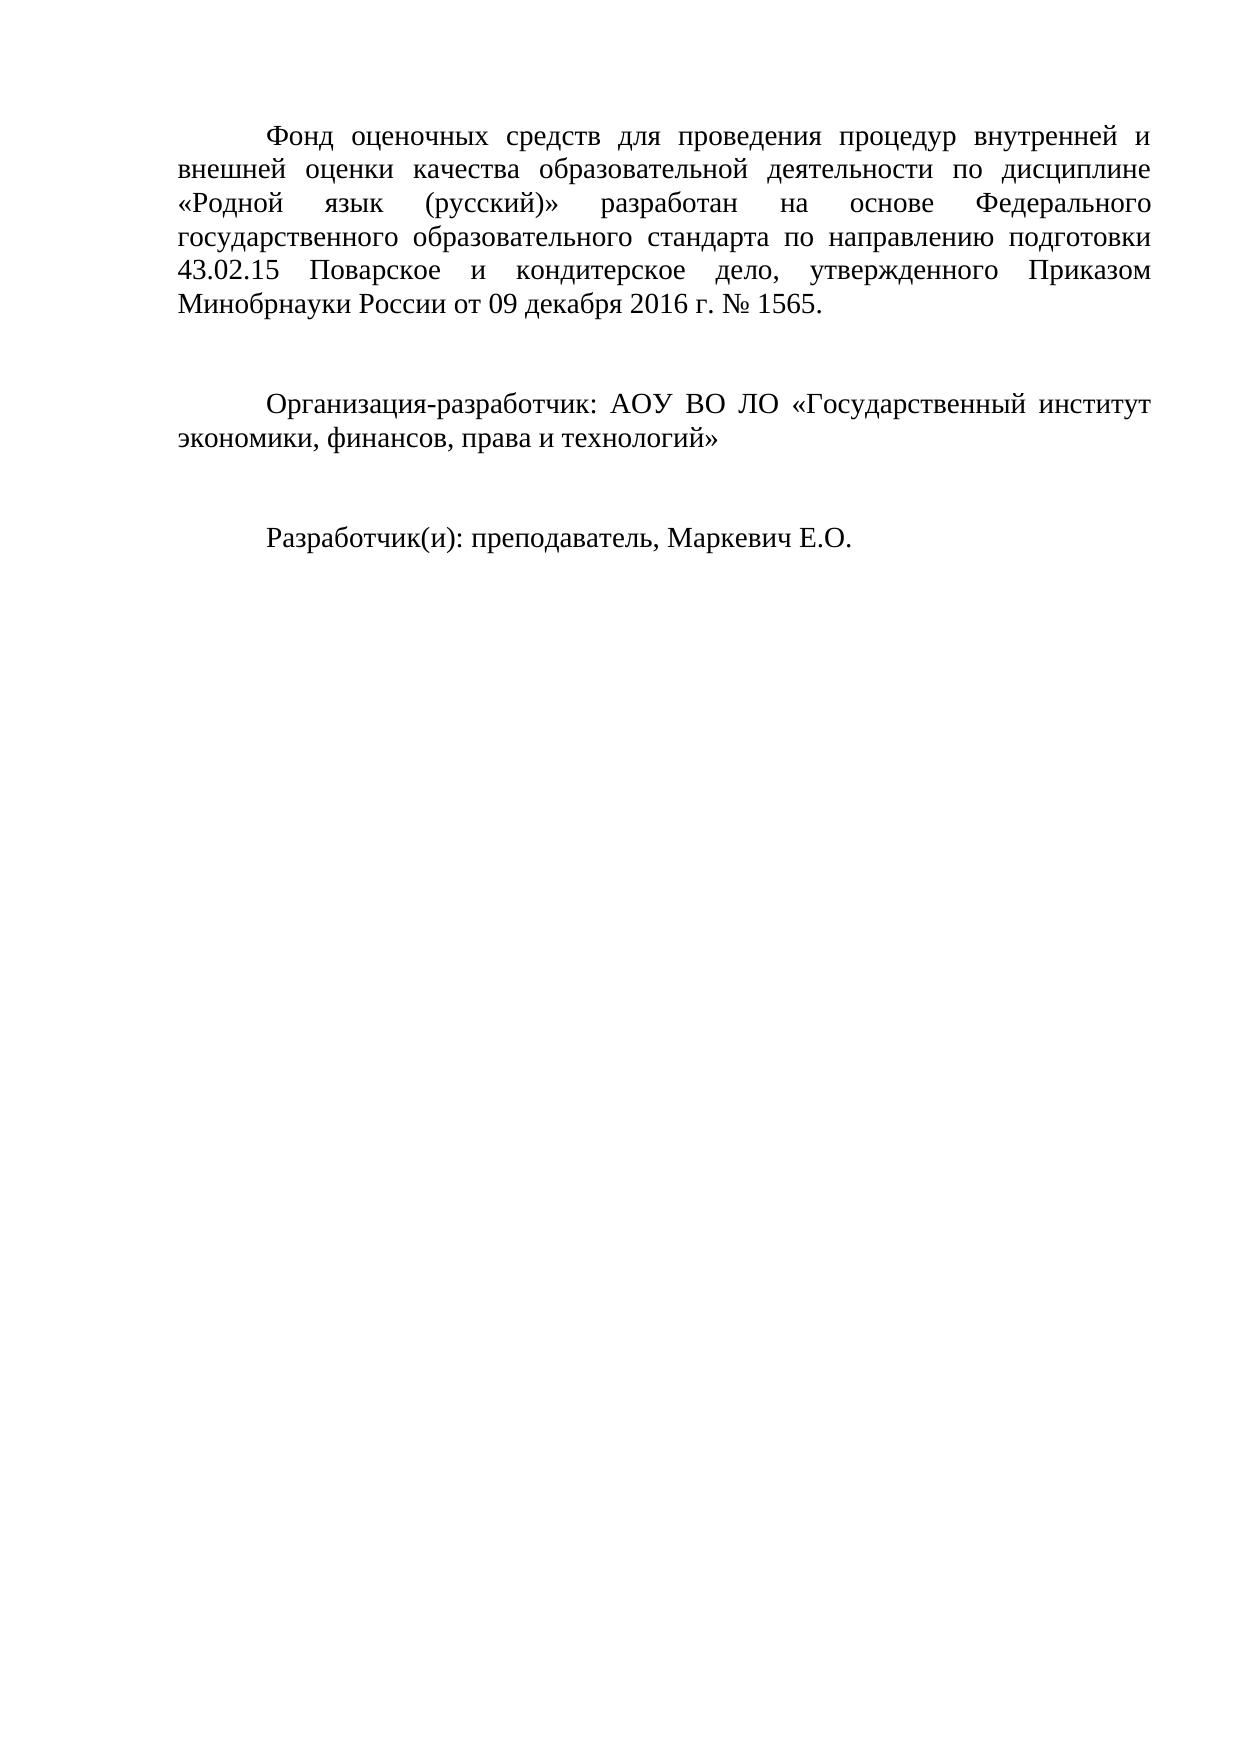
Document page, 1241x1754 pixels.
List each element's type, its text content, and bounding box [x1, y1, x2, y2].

text Организация-разработчик: АОУ ВО ЛО «Государственный институт экономики, финансов, права и технологий» [177, 386, 1152, 453]
text Фонд оценочных средств для проведения процедур внутренней и внешней оценки качества образовательной деятельности по дисциплине «Родной язык (русский)» разработан на основе Федерального государственного образовательного стандарта по направлению подготовки 43.02.15 Поварское и кондитерское дело, утвержденного Приказом Минобрнауки России от 09 декабря 2016 г. № 1565. [177, 118, 1152, 319]
text Разработчик(и): преподаватель, Маркевич Е.О. [177, 521, 1152, 554]
